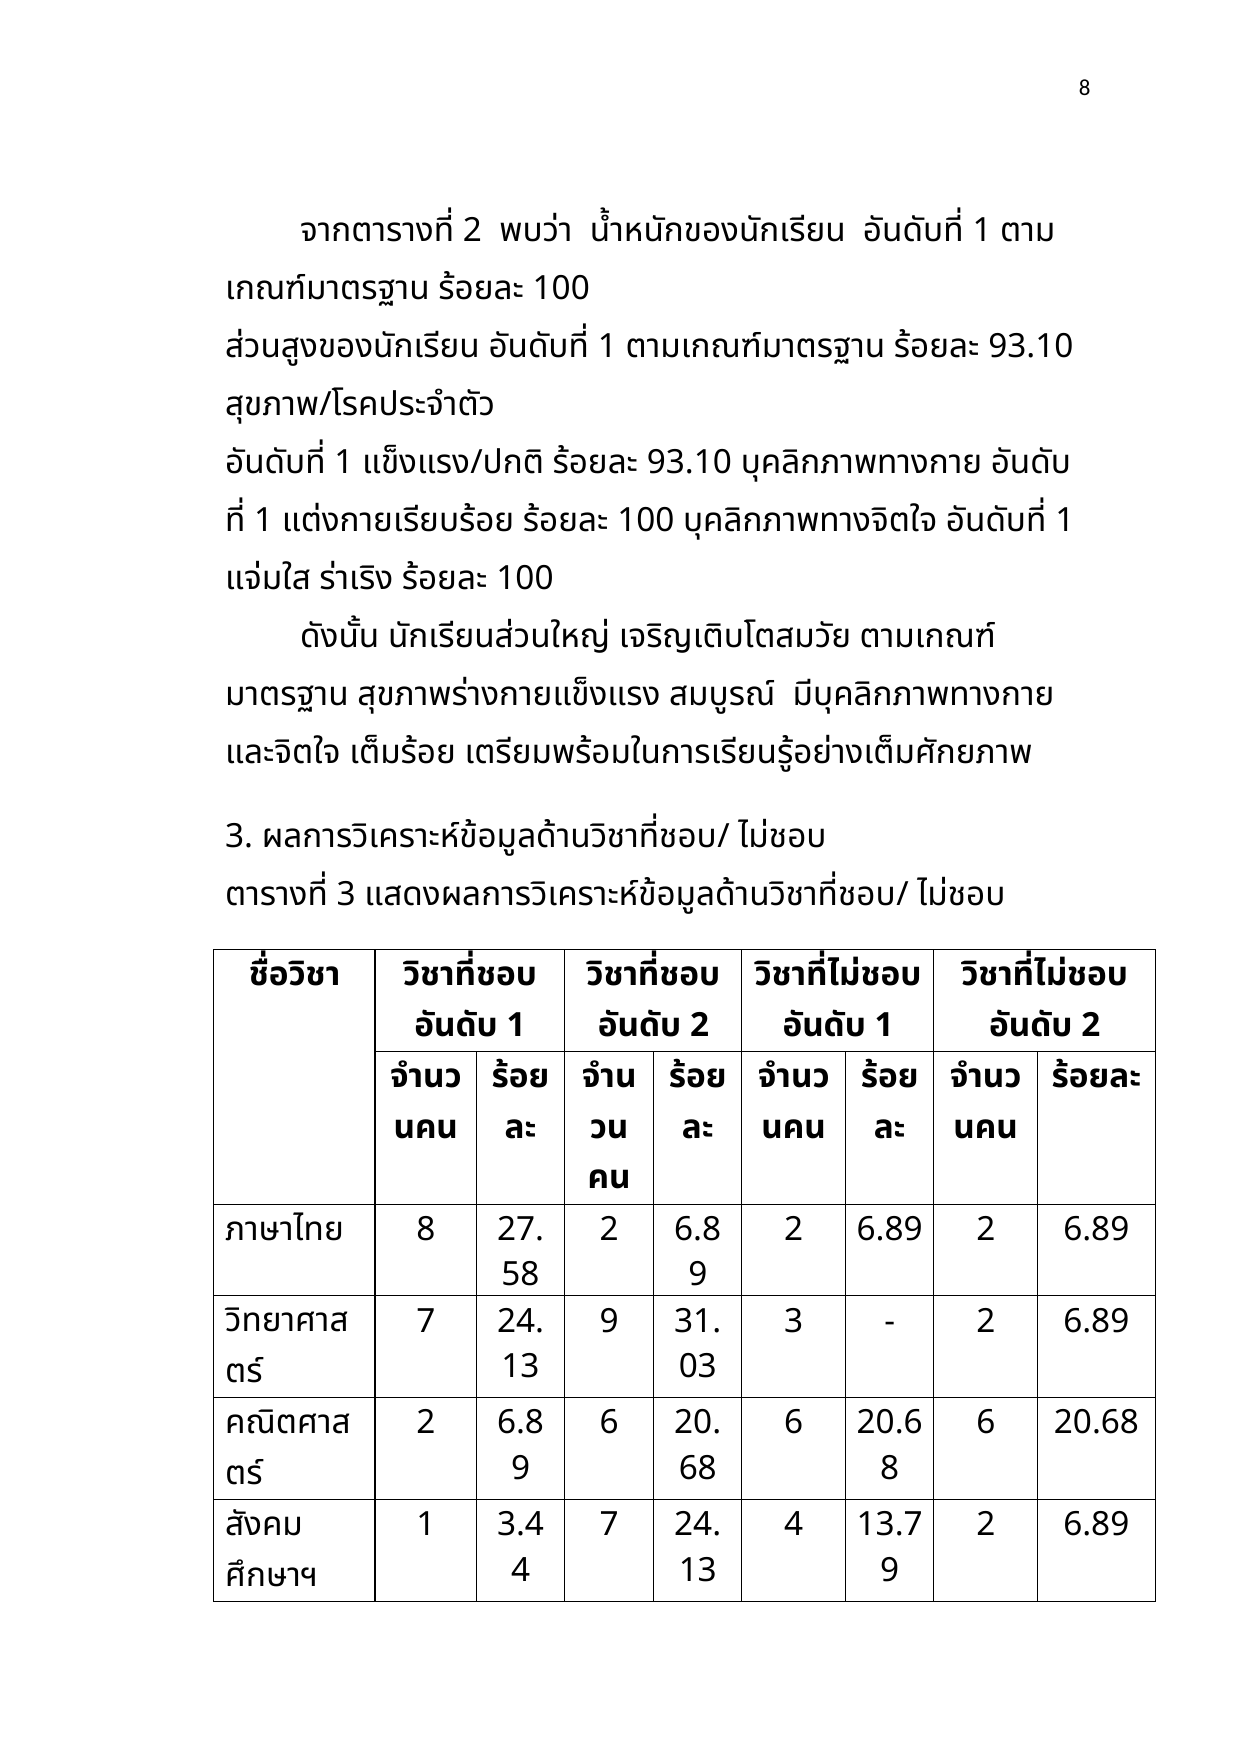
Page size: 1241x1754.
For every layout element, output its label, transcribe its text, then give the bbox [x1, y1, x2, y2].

table_cell 27.58 [477, 1205, 564, 1295]
table_cell 20.68 [846, 1398, 933, 1499]
table_cell 2 [934, 1500, 1037, 1601]
text ส่วนสูงของนักเรียน อันดับที่ 1 ตามเกณฑ์มาตรฐาน ร้อยละ 93.10 สุขภาพ/โรคประจำตัว [225, 322, 1090, 430]
table_cell คณิตศาสตร์ [214, 1398, 374, 1499]
text 3. ผลการวิเคราะห์ข้อมูลด้านวิชาที่ชอบ/ ไม่ชอบ [225, 812, 1090, 863]
table_cell 20.68 [1038, 1398, 1155, 1499]
table_cell สังคมศึกษาฯ [214, 1500, 374, 1601]
table_cell 7 [565, 1500, 653, 1601]
table_cell 2 [742, 1205, 845, 1295]
table_cell ภาษาไทย [214, 1205, 374, 1295]
table_cell จำนวนคน [376, 1052, 476, 1203]
table_cell 4 [742, 1500, 845, 1601]
text จากตารางที่ 2 พบว่า น้ำหนักของนักเรียน อันดับที่ 1 ตามเกณฑ์มาตรฐาน ร้อยละ 100 [225, 205, 1090, 314]
table_cell ร้อยละ [1038, 1052, 1155, 1203]
table_cell 6 [565, 1398, 653, 1499]
table_cell 7 [376, 1296, 476, 1397]
table_cell จำนวนคน [934, 1052, 1037, 1203]
table_header วิชาที่ชอบอันดับ 2 [565, 950, 741, 1051]
table_header วิชาที่ไม่ชอบอันดับ 1 [742, 950, 933, 1051]
table_cell 3 [742, 1296, 845, 1397]
table_cell ร้อยละ [477, 1052, 564, 1203]
table_cell 2 [934, 1296, 1037, 1397]
table_cell 2 [934, 1205, 1037, 1295]
table_cell 3.44 [477, 1500, 564, 1601]
table_header วิชาที่ไม่ชอบ อันดับ 2 [934, 950, 1155, 1051]
table_cell 9 [565, 1296, 653, 1397]
table_header วิชาที่ชอบอันดับ 1 [376, 950, 564, 1051]
table_cell 6.89 [846, 1205, 933, 1295]
table_cell 20.68 [654, 1398, 741, 1499]
table_cell วิทยาศาสตร์ [214, 1296, 374, 1397]
table_cell ร้อยละ [846, 1052, 933, 1203]
table_cell 31.03 [654, 1296, 741, 1397]
table_cell จำนวนคน [565, 1052, 653, 1203]
table_cell 8 [376, 1205, 476, 1295]
table_cell 13.79 [846, 1500, 933, 1601]
table_cell 2 [376, 1398, 476, 1499]
text ดังนั้น นักเรียนส่วนใหญ่ เจริญเติบโตสมวัย ตามเกณฑ์มาตรฐาน สุขภาพร่างกายแข็งแรง สมบูรณ์ มีบุคลิกภาพทางกาย และจิตใจ เต็มร้อย เตรียมพร้อมในการเรียนรู้อย่างเต็มศักยภาพ [225, 612, 1090, 778]
table_cell 6.89 [477, 1398, 564, 1499]
table_cell 24.13 [477, 1296, 564, 1397]
table_cell 6.89 [1038, 1296, 1155, 1397]
text ตารางที่ 3 แสดงผลการวิเคราะห์ข้อมูลด้านวิชาที่ชอบ/ ไม่ชอบ [225, 870, 1090, 921]
table_cell 6 [742, 1398, 845, 1499]
table_cell 2 [565, 1205, 653, 1295]
table_cell - [846, 1296, 933, 1397]
table_cell 6.89 [654, 1205, 741, 1295]
text อันดับที่ 1 แข็งแรง/ปกติ ร้อยละ 93.10 บุคลิกภาพทางกาย อันดับที่ 1 แต่งกายเรียบร้อย ร้อยละ 100 บุคลิกภาพทางจิตใจ อันดับที่ 1 แจ่มใส ร่าเริง ร้อยละ 100 [225, 438, 1090, 605]
table_cell 24.13 [654, 1500, 741, 1601]
table_cell จำนวนคน [742, 1052, 845, 1203]
table_cell 1 [376, 1500, 476, 1601]
table_header ชื่อวิชา [214, 950, 374, 1203]
table_cell ร้อยละ [654, 1052, 741, 1203]
table_cell 6.89 [1038, 1500, 1155, 1601]
table_cell 6.89 [1038, 1205, 1155, 1295]
table_cell 6 [934, 1398, 1037, 1499]
